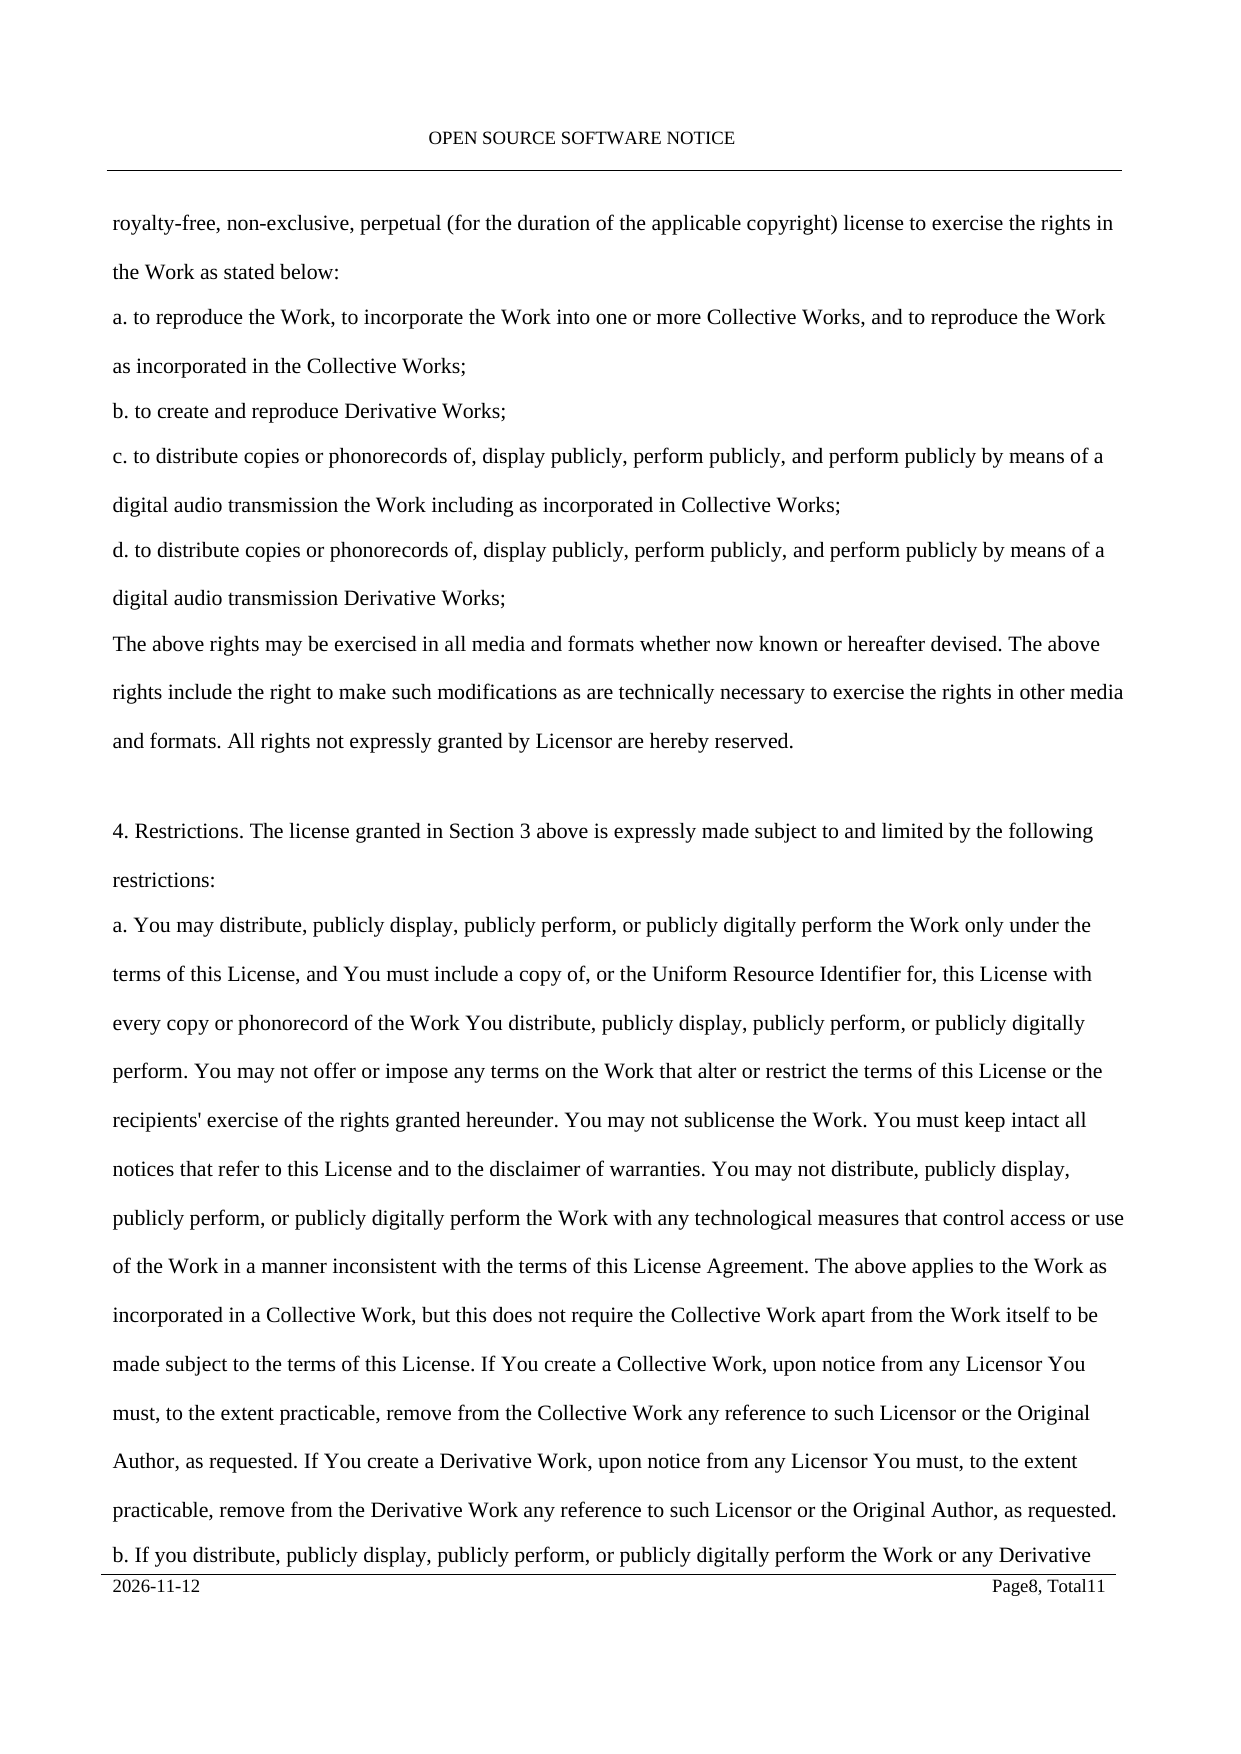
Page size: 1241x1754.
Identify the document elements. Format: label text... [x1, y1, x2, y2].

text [112, 206, 1128, 288]
text a. to reproduce the Work, to incorporate the Work into one or more Collective Works, and to reproduce the Work as incorporated in the Collective Works; [112, 300, 1128, 381]
text b. to create and reproduce Derivative Works; [112, 394, 1128, 427]
text 4. Restrictions. The license granted in Section 3 above is expressly made subject to and limited by the following restrictions: [112, 814, 1128, 896]
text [112, 1538, 1128, 1571]
text The above rights may be exercised in all media and formats whether now known or hereafter devised. The above rights include the right to make such modifications as are technically necessary to exercise the rights in other media and formats. All rights not expressly granted by Licensor are hereby reserved. [112, 627, 1128, 757]
text a. You may distribute, publicly display, publicly perform, or publicly digitally perform the Work only under the terms of this License, and You must include a copy of, or the Uniform Resource Identifier for, this License with every copy or phonorecord of the Work You distribute, publicly display, publicly perform, or publicly digitally perform. You may not offer or impose any terms on the Work that alter or restrict the terms of this License or the recipients' exercise of the rights granted hereunder. You may not sublicense the Work. You must keep intact all notices that refer to this License and to the disclaimer of warranties. You may not distribute, publicly display, publicly perform, or publicly digitally perform the Work with any technological measures that control access or use of the Work in a manner inconsistent with the terms of this License Agreement. The above applies to the Work as incorporated in a Collective Work, but this does not require the Collective Work apart from the Work itself to be made subject to the terms of this License. If You create a Collective Work, upon notice from any Licensor You must, to the extent practicable, remove from the Collective Work any reference to such Licensor or the Original Author, as requested. If You create a Derivative Work, upon notice from any Licensor You must, to the extent practicable, remove from the Derivative Work any reference to such Licensor or the Original Author, as requested. [112, 908, 1128, 1526]
text c. to distribute copies or phonorecords of, display publicly, perform publicly, and perform publicly by means of a digital audio transmission the Work including as incorporated in Collective Works; [112, 439, 1128, 520]
text d. to distribute copies or phonorecords of, display publicly, perform publicly, and perform publicly by means of a digital audio transmission Derivative Works; [112, 533, 1128, 614]
